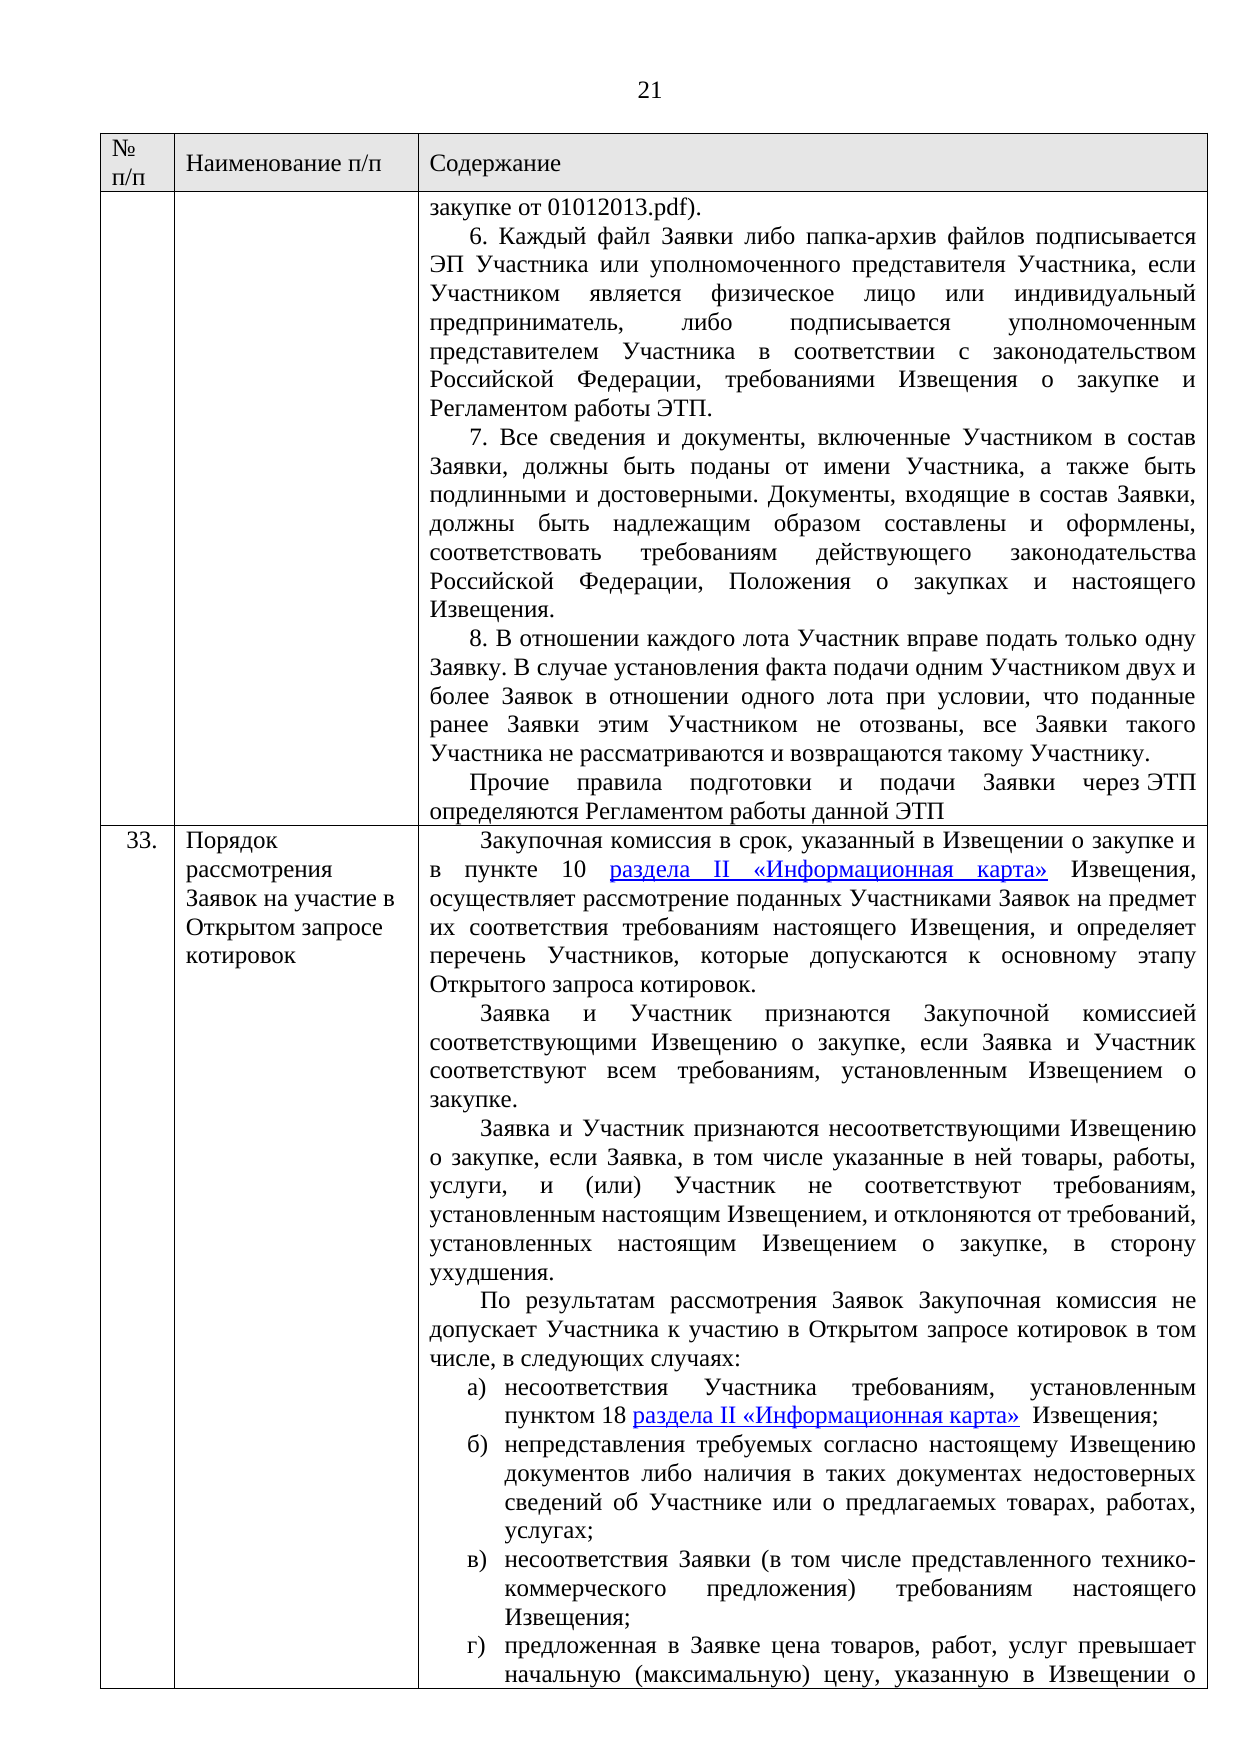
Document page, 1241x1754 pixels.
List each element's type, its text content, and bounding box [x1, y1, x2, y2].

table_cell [175, 826, 418, 1688]
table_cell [175, 192, 418, 824]
table_header Содержание [419, 134, 1207, 191]
table_header Наименование п/п [175, 134, 418, 191]
table_cell [101, 192, 174, 824]
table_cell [419, 826, 1207, 1688]
table_cell [101, 826, 174, 1688]
table_header № п/п [101, 134, 174, 191]
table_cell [419, 192, 1207, 824]
